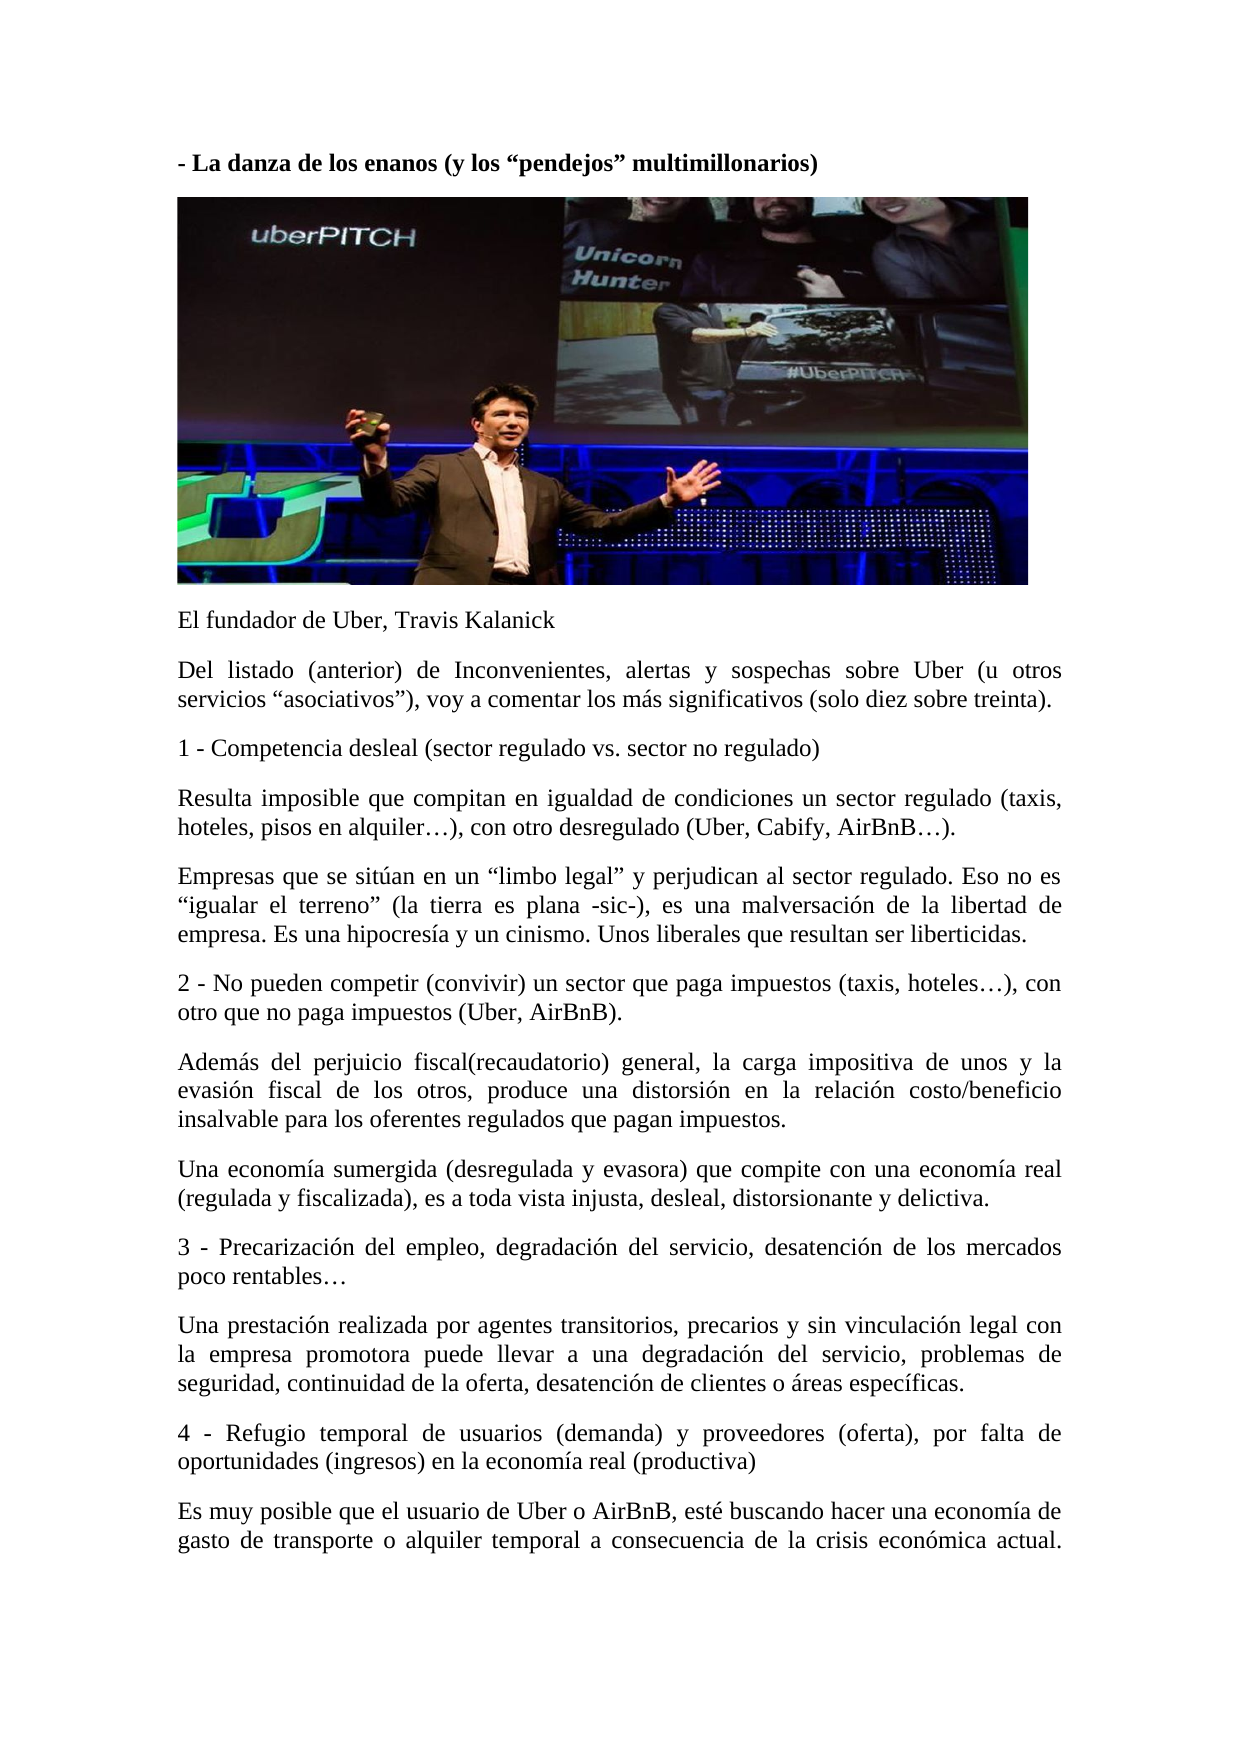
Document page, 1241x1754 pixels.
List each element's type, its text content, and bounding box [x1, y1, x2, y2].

text Empresas que se sitúan en un “limbo legal” y perjudican al sector regulado. Eso no es “igualar el terreno” (la tierra es plana -sic-), es una malversación de la libertad de empresa. Es una hipocresía y un cinismo. Unos liberales que resultan ser liberticidas. [177, 861, 1063, 948]
text 2 - No pueden competir (convivir) un sector que paga impuestos (taxis, hoteles…), con otro que no paga impuestos (Uber, AirBnB). [177, 968, 1063, 1026]
text Una economía sumergida (desregulada y evasora) que compite con una economía real (regulada y fiscalizada), es a toda vista injusta, desleal, distorsionante y delictiva. [177, 1154, 1063, 1211]
text Resulta imposible que compitan en igualdad de condiciones un sector regulado (taxis, hoteles, pisos en alquiler…), con otro desregulado (Uber, Cabify, AirBnB…). [177, 783, 1063, 841]
text 4 - Refugio temporal de usuarios (demanda) y proveedores (oferta), por falta de oportunidades (ingresos) en la economía real (productiva) [177, 1418, 1063, 1475]
text El fundador de Uber, Travis Kalanick [177, 606, 1063, 634]
text 1 - Competencia desleal (sector regulado vs. sector no regulado) [177, 733, 1063, 762]
text - La danza de los enanos (y los “pendejos” multimillonarios) [177, 148, 1063, 176]
text Una prestación realizada por agentes transitorios, precarios y sin vinculación legal con la empresa promotora puede llevar a una degradación del servicio, problemas de seguridad, continuidad de la oferta, desatención de clientes o áreas específicas. [177, 1311, 1063, 1397]
text Del listado (anterior) de Inconvenientes, alertas y sospechas sobre Uber (u otros servicios “asociativos”), voy a comentar los más significativos (solo diez sobre treinta). [177, 655, 1063, 713]
text Además del perjuicio fiscal(recaudatorio) general, la carga impositiva de unos y la evasión fiscal de los otros, produce una distorsión en la relación costo/beneficio insalvable para los oferentes regulados que pagan impuestos. [177, 1047, 1063, 1133]
text 3 - Precarización del empleo, degradación del servicio, desatención de los mercados poco rentables… [177, 1232, 1063, 1290]
picture [177, 197, 1029, 585]
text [177, 1496, 1063, 1553]
